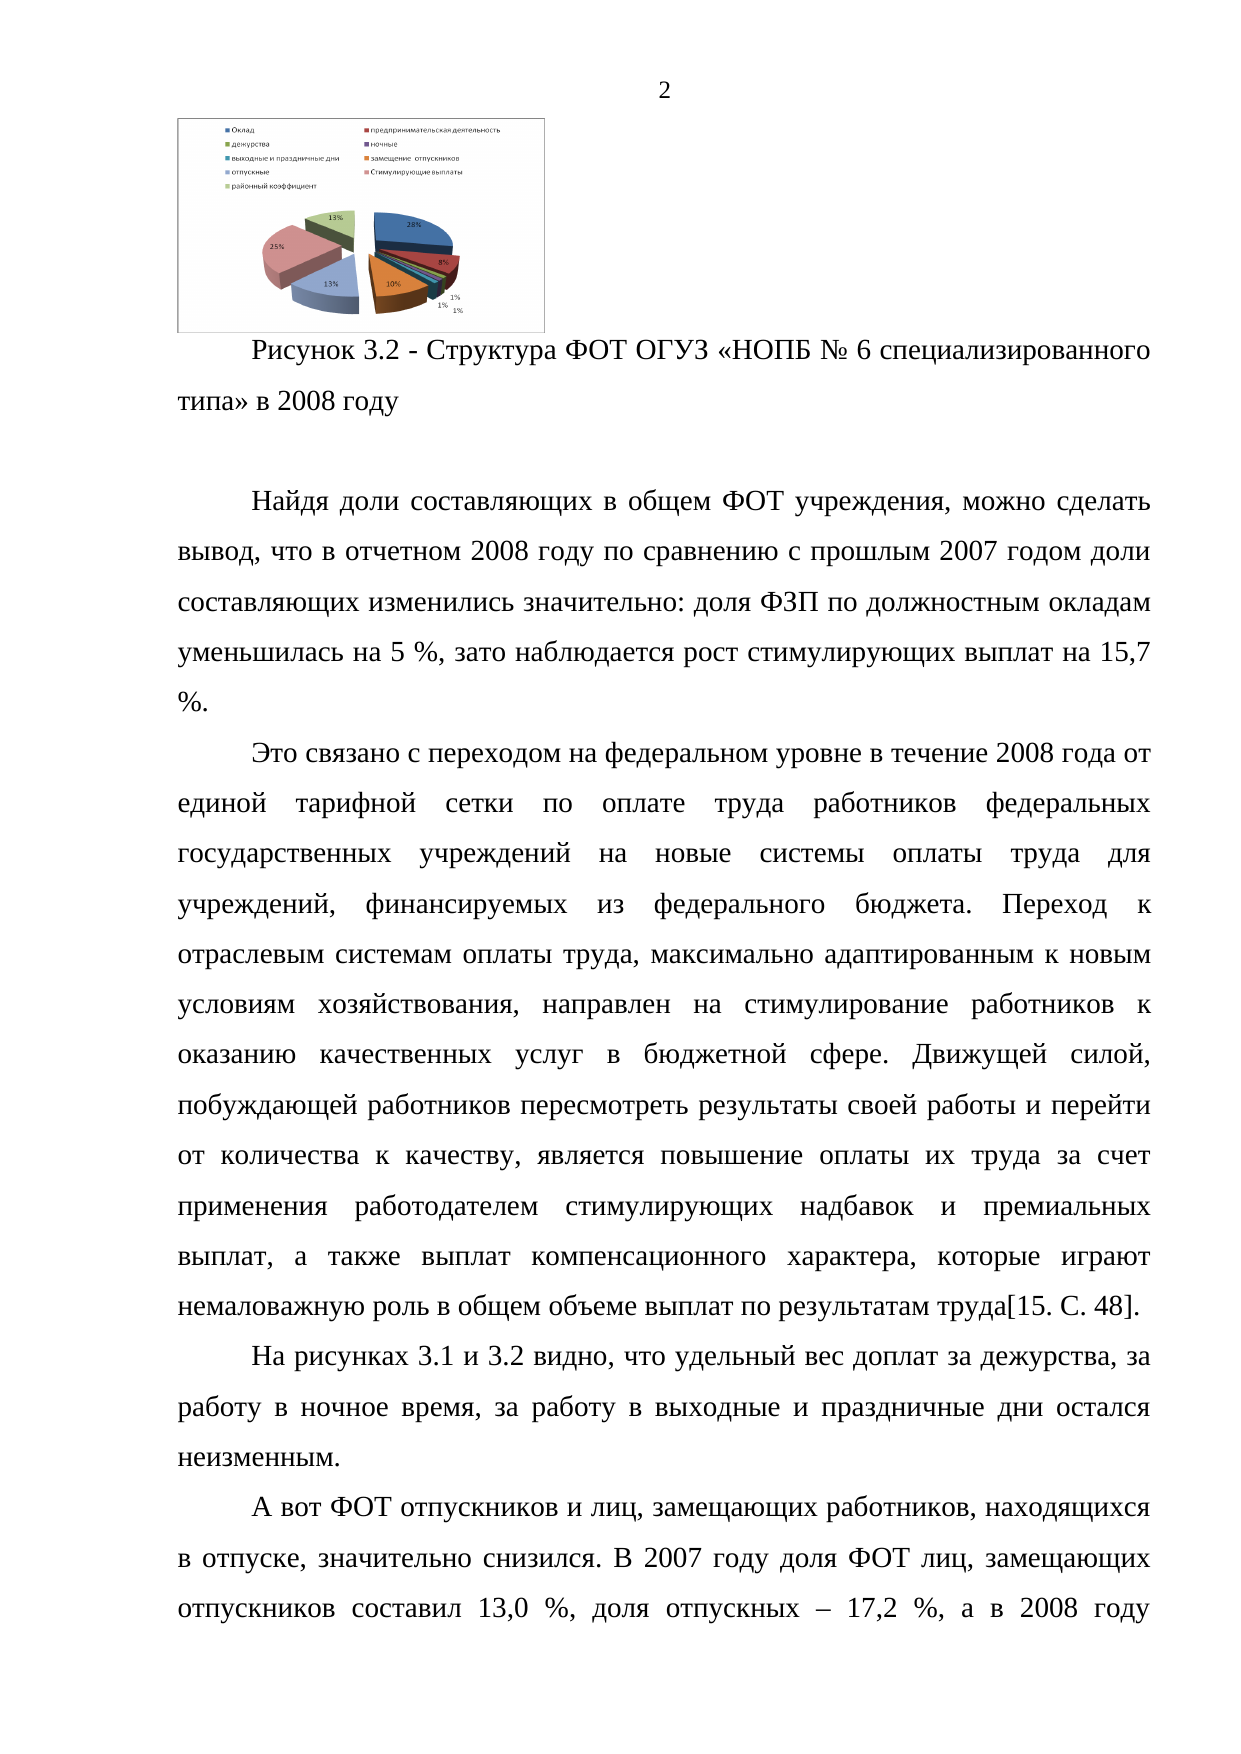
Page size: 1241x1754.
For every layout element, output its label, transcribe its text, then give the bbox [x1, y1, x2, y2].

text Рисунок 3.2 - Структура ФОТ ОГУЗ «НОПБ № 6 специализированного типа» в 2008 году [177, 332, 1152, 416]
text Найдя доли составляющих в общем ФОТ учреждения, можно сделать вывод, что в отчетном 2008 году по сравнению с прошлым 2007 годом доли составляющих изменились значительно: доля ФЗП по должностным окладам уменьшилась на 5 %, зато наблюдается рост стимулирующих выплат на 15,7 %. [177, 483, 1152, 718]
picture [177, 118, 545, 333]
text На рисунках 3.1 и 3.2 видно, что удельный вес доплат за дежурства, за работу в ночное время, за работу в выходные и праздничные дни остался неизменным. [177, 1338, 1152, 1473]
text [177, 1489, 1152, 1624]
text Это связано с переходом на федеральном уровне в течение 2008 года от единой тарифной сетки по оплате труда работников федеральных государственных учреждений на новые системы оплаты труда для учреждений, финансируемых из федерального бюджета. Переход к отраслевым системам оплаты труда, максимально адаптированным к новым условиям хозяйствования, направлен на стимулирование работников к оказанию качественных услуг в бюджетной сфере. Движущей силой, побуждающей работников пересмотреть результаты своей работы и перейти от количества к качеству, является повышение оплаты их труда за счет применения работодателем стимулирующих надбавок и премиальных выплат, а также выплат компенсационного характера, которые играют немаловажную роль в общем объеме выплат по результатам труда[15. С. 48]. [177, 735, 1152, 1322]
